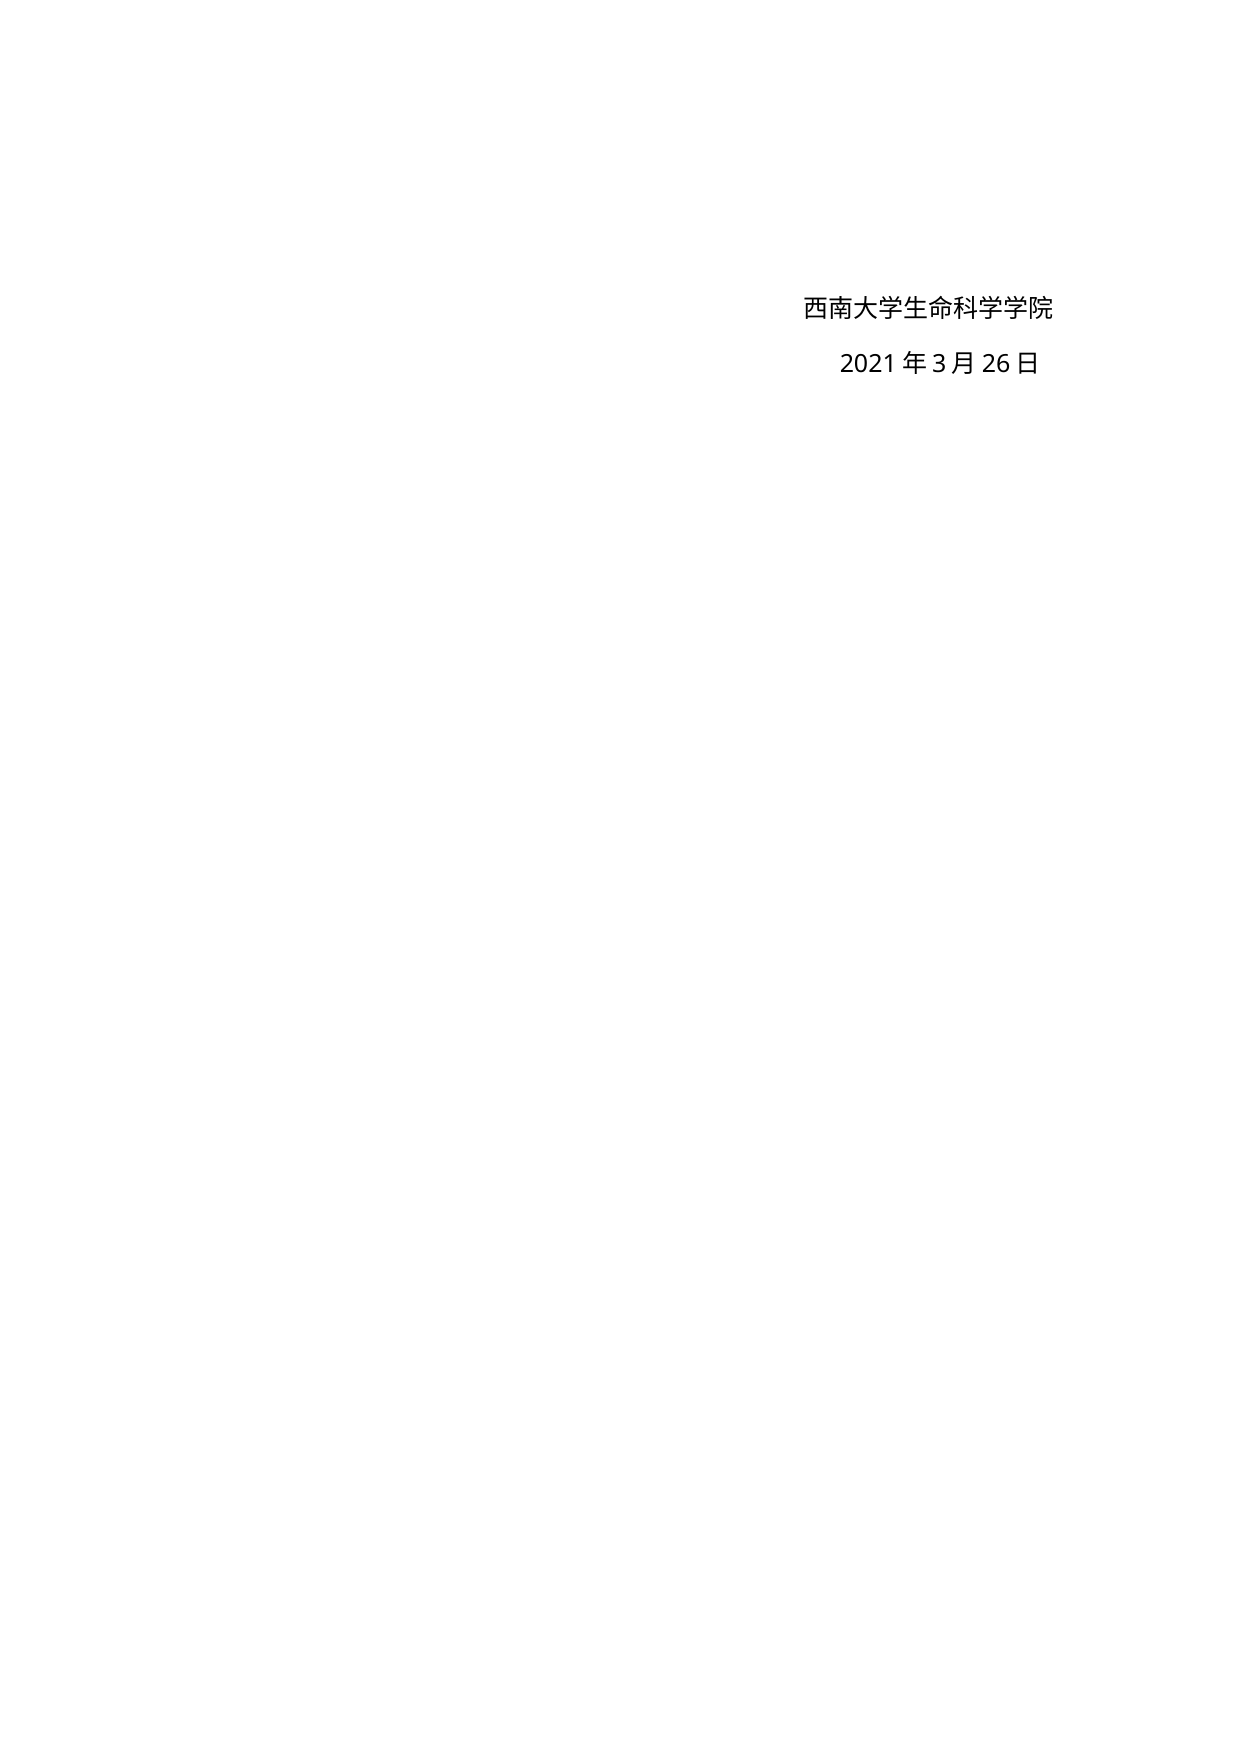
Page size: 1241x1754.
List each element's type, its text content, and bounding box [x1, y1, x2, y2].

text 2021年3月 26日 [187, 343, 1040, 379]
text 西南大学生命科学学院 [187, 289, 1053, 325]
